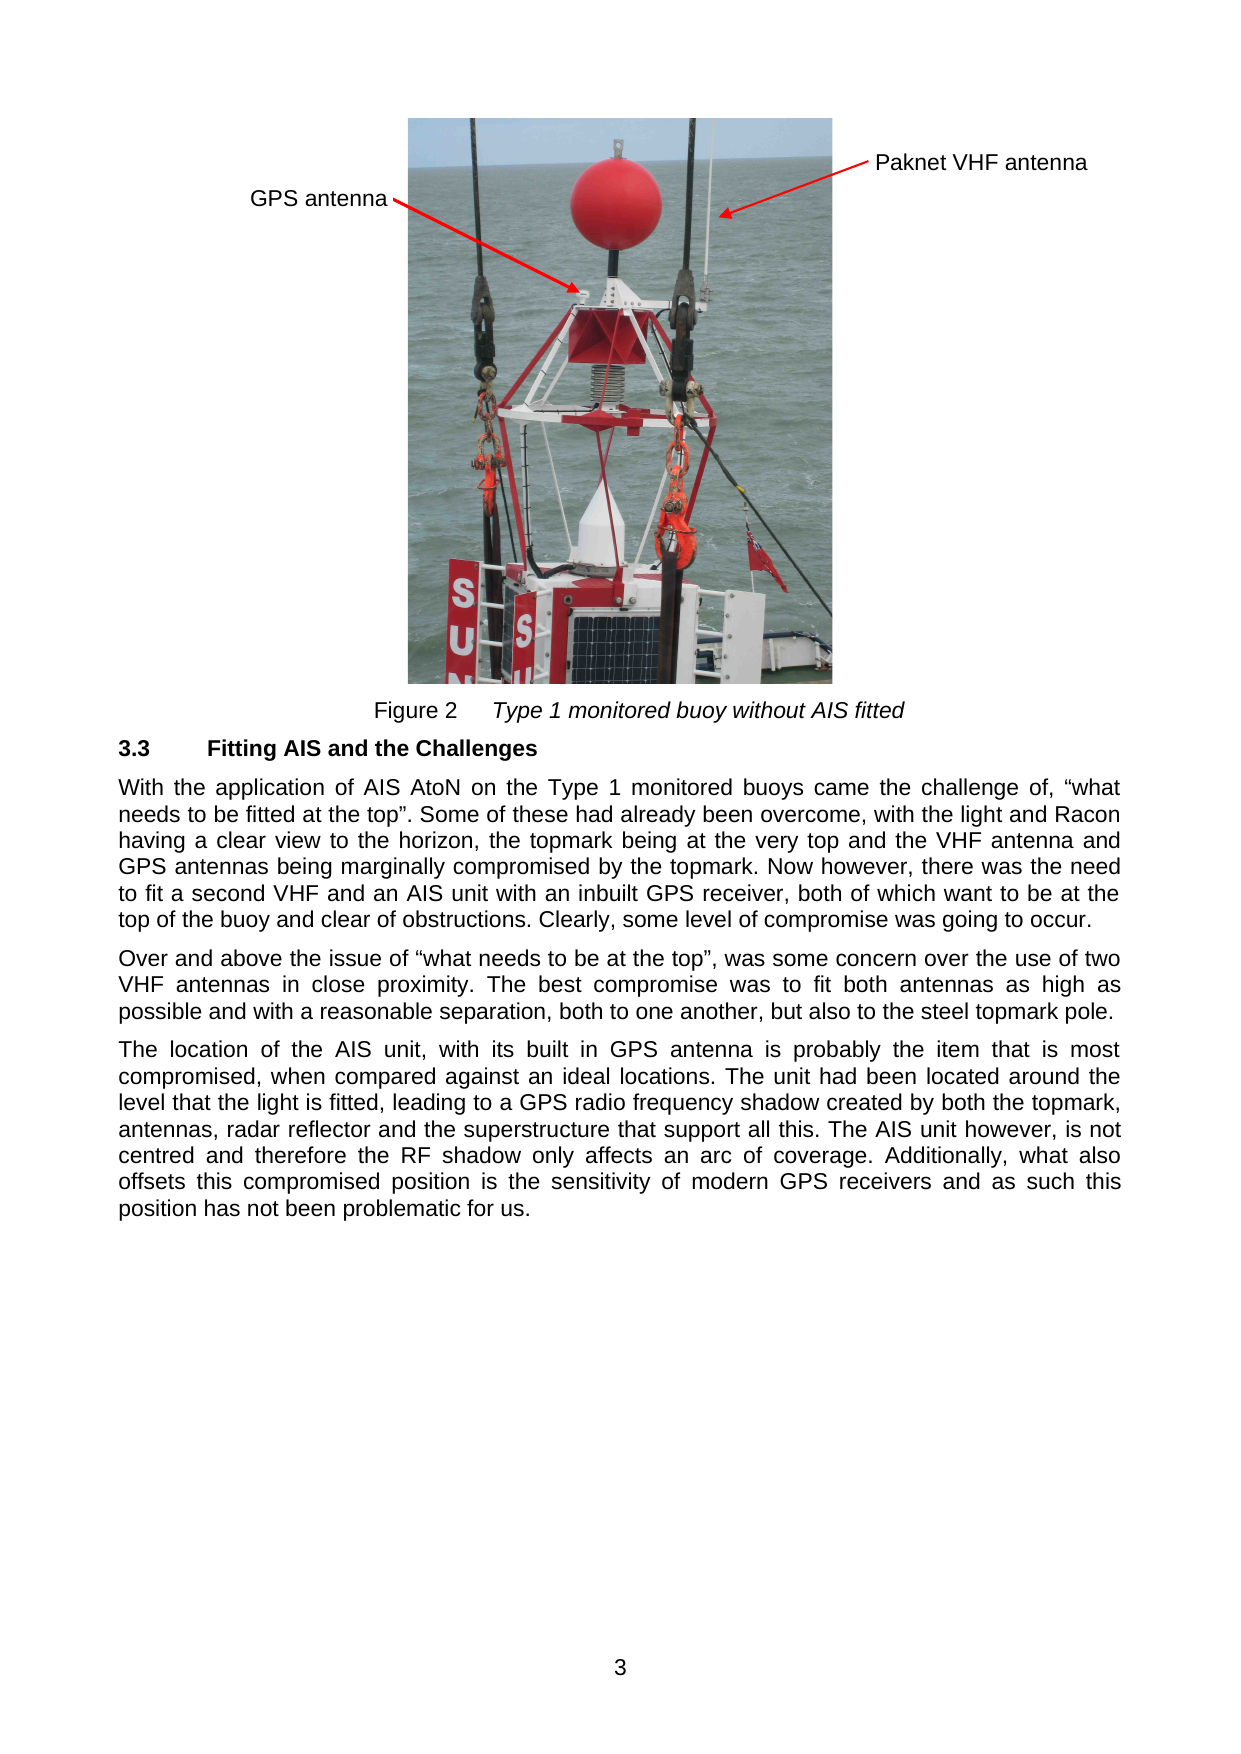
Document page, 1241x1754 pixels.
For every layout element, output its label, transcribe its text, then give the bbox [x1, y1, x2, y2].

text The location of the AIS unit, with its built in GPS antenna is probably the item that is most compromised, when compared against an ideal locations. The unit had been located around the level that the light is fitted, leading to a GPS radio frequency shadow created by both the topmark, antennas, radar reflector and the superstructure that support all this. The AIS unit however, is not centred and therefore the RF shadow only affects an arc of coverage. Additionally, what also offsets this compromised position is the sensitivity of modern GPS receivers and as such this position has not been problematic for us. [118, 1036, 1122, 1221]
text Type 1 monitored buoy without AIS fitted [156, 697, 1122, 723]
text With the application of AIS AtoN on the Type 1 monitored buoys came the challenge of, “what needs to be fitted at the top”. Some of these had already been overcome, with the light and Racon having a clear view to the horizon, the topmark being at the very top and the VHF antenna and GPS antennas being marginally compromised by the topmark. Now however, there was the need to fit a second VHF and an AIS unit with an inbuilt GPS receiver, both of which want to be at the top of the buoy and clear of obstructions. Clearly, some level of compromise was going to occur. [118, 774, 1122, 932]
subtitle Fitting AIS and the Challenges [118, 735, 1122, 762]
picture [407, 118, 833, 684]
text Over and above the issue of “what needs to be at the top”, was some concern over the use of two VHF antennas in close proximity. The best compromise was to fit both antennas as high as possible and with a reasonable separation, both to one another, but also to the steel topmark pole. [118, 945, 1122, 1024]
